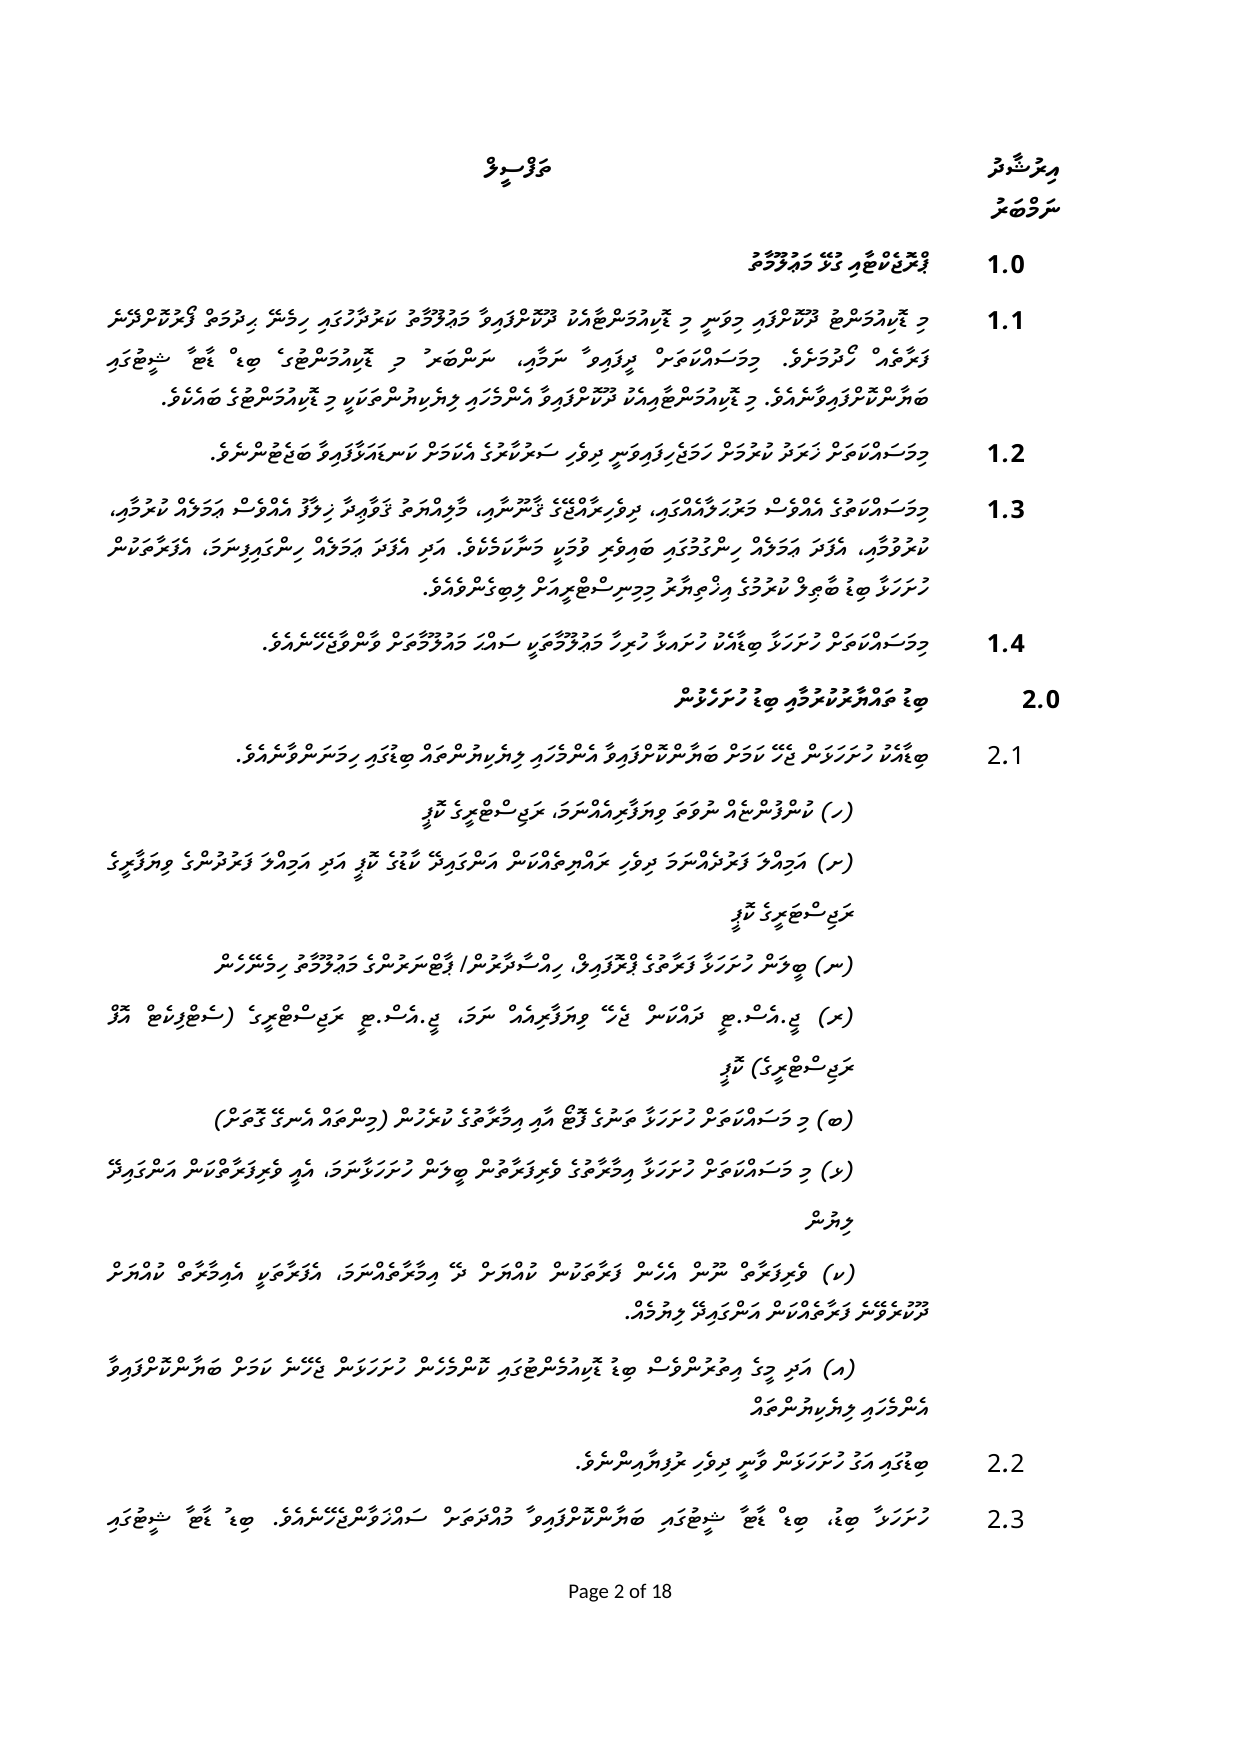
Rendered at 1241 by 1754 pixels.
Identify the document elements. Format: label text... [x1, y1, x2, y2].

table_header ތަފްސީލް [97, 150, 940, 246]
table_header އިރުޝާދު ނަމްބަރު [940, 150, 1072, 246]
table_cell މި ޑޮކިއުމަންޓު ދޫކޮށްފައި މިވަނީ މި ޑޮކިއުމަންޓާއެކު ދޫކޮށްފައިވާ މަޢުލޫމާތު ކަރުދާހުގައި ހިމެނޭ ޙިދުމަތް ފޯރުކޮށްދޭނެ ފަރާތެއް ހޯދުމަށެވެ. މިމަސައްކަތަށް ދީފައިވާ ނަމާއި، ނަންބަރު މި ޑޮކިއުމަންޓުގެ ބިޑް ޑާޓާ ޝީޓުގައި ބަޔާންކޮށްފައިވާނެއެވެ. މި ޑޮކިއުމަންޓާއިއެކު ދޫކޮށްފައިވާ އެންމެހައި ލިޔެކިޔުންތަކަކީ މި ޑޮކިއުމަންޓުގެ ބައެކެވެ. [97, 302, 940, 436]
table_cell ޕްރޮޖެކްޓާއި ގުޅޭ މަޢުލޫމާތު [97, 246, 940, 302]
table_cell ބިޑު ތައްޔާރުކުރުމާއި ބިޑު ހުށަހެޅުން [97, 681, 940, 737]
table_cell 2.3 [940, 1501, 1072, 1557]
table_cell ބިޑާއެކު ހުށަހަޅަން ޖެހޭ ކަމަށް ބަޔާންކޮށްފައިވާ އެންމެހައި ލިޔެކިޔުންތައް ބިޑުގައި ހިމަނަންވާނެއެވެ. (ހ) ކުންފުންޏެއް ނުވަތަ ވިޔަފާރިއެއްނަމަ، ރަޖިސްޓްރީގެ ކޮޕީ (ށ) އަމިއްލަ ފަރުދެއްނަމަ ދިވެހި ރައްޔިތެއްކަން އަންގައިދޭ ކާޑުގެ ކޮޕީ އަދި އަމިއްލަ ފަރުދުންގެ ވިޔަފާރީގެ ރަޖިސްޓަރީގެ ކޮޕީ (ނ) ބީލަން ހުށަހަޅާ ފަރާތުގެ ޕްރޮފައިލް، ހިއްސާދާރުން/ ޕާޓްނަރުންގެ މަޢުލޫމާތު ހިމެނޭހެން (ރ) ޖީ.އެސް.ޓީ ދައްކަން ޖެހޭ ވިޔަފާރިއެއް ނަމަ، ޖީ.އެސް.ޓީ ރަޖިސްޓްރީގެ (ސެޓްފިކެޓް އޮފް ރަޖިސްޓްރީގެ) ކޮޕީ (ބ) މި މަސައްކަތަށް ހުށަހަޅާ ތަނުގެ ފޮޓޯ އާއި އިމާރާތުގެ ކުރެހުން (މިންތައް އެނގޭ ގޮތަށް) (ޅ) މި މަސައްކަތަށް ހުށަހަޅާ އިމާރާތުގެ ވެރިފަރާތުން ބީލަން ހުށަހަޅާނަމަ، އެއީ ވެރިފަރާތްކަން އަންގައިދޭ ލިޔުން (ކ) ވެރިފަރާތް ނޫން އެހެން ފަރާތަކުން ކުއްޔަށް ދޭ އިމާރާތެއްނަމަ، އެފަރާތަކީ އެއިމާރާތް ކުއްޔަށް ދޫކުރެވޭނެ ފަރާތެއްކަން އަންގައިދޭ ލިޔުމެއް. (އ) އަދި މީގެ އިތުރުންވެސް ބިޑު ޑޮކިއުމެންޓުގައި ކޮންމެހެން ހުށަހަޅަން ޖެހޭނެ ކަމަށް ބަޔާންކޮށްފައިވާ އެންމެހައި ލިޔެކިޔުންތައް [97, 738, 940, 1445]
table_cell 2.2 [940, 1445, 1072, 1501]
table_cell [97, 1501, 940, 1557]
table_cell މިމަސައްކަތަށް ޚަރަދު ކުރުމަށް ހަމަޖެހިފައިވަނީ ދިވެހި ސަރުކާރުގެ އެކަމަށް ކަނޑައަޅާފައިވާ ބަޖެޓުންނެވެ. [97, 436, 940, 492]
table_cell މިމަސައްކަތަށް ހުށަހަޅާ ބިޑާއެކު ހުށައޅާ ހުރިހާ މަޢުލޫމާތަކީ ސައްޙަ މައުލޫމާތަށް ވާންވާޖެހޭނެއެވެ. [97, 625, 940, 681]
table_cell 1.3 [940, 492, 1072, 625]
table_cell 1.2 [940, 436, 1072, 492]
table_cell 2.1 [940, 738, 1072, 1445]
table_cell 1.4 [940, 625, 1072, 681]
table_cell 1.0 [940, 246, 1072, 302]
table_cell ބިޑުގައި އަގު ހުށަހަޅަން ވާނީ ދިވެހި ރުފިޔާއިންނެވެ. [97, 1445, 940, 1501]
table_cell 2.0 [940, 681, 1072, 737]
table_cell މިމަސައްކަތުގެ އެއްވެސް މަރުޙަލާއެއްގައި، ދިވެހިރާއްޖޭގެ ޤާނޫނާއި، މާލިއްޔަތު ޤަވާޢިދާ ޚިލާފު އެއްވެސް ޢަމަލެއް ކުރުމާއި، ކުރުވުމާއި، އެފަދަ ޢަމަލެއް ހިންގުމުގައި ބައިވެރި ވުމަކީ މަނާކަމެކެވެ. އަދި އެފަދަ ޢަމަލެއް ހިންގައިފިނަމަ، އެފަރާތަކުން ހުށަހަޅާ ބިޑު ބާޠިލް ކުރުމުގެ އިޚްތިޔާރު މިމިނިސްޓްރީއަށް ލިބިގެންވެއެވެ. [97, 492, 940, 625]
table_cell 1.1 [940, 302, 1072, 436]
